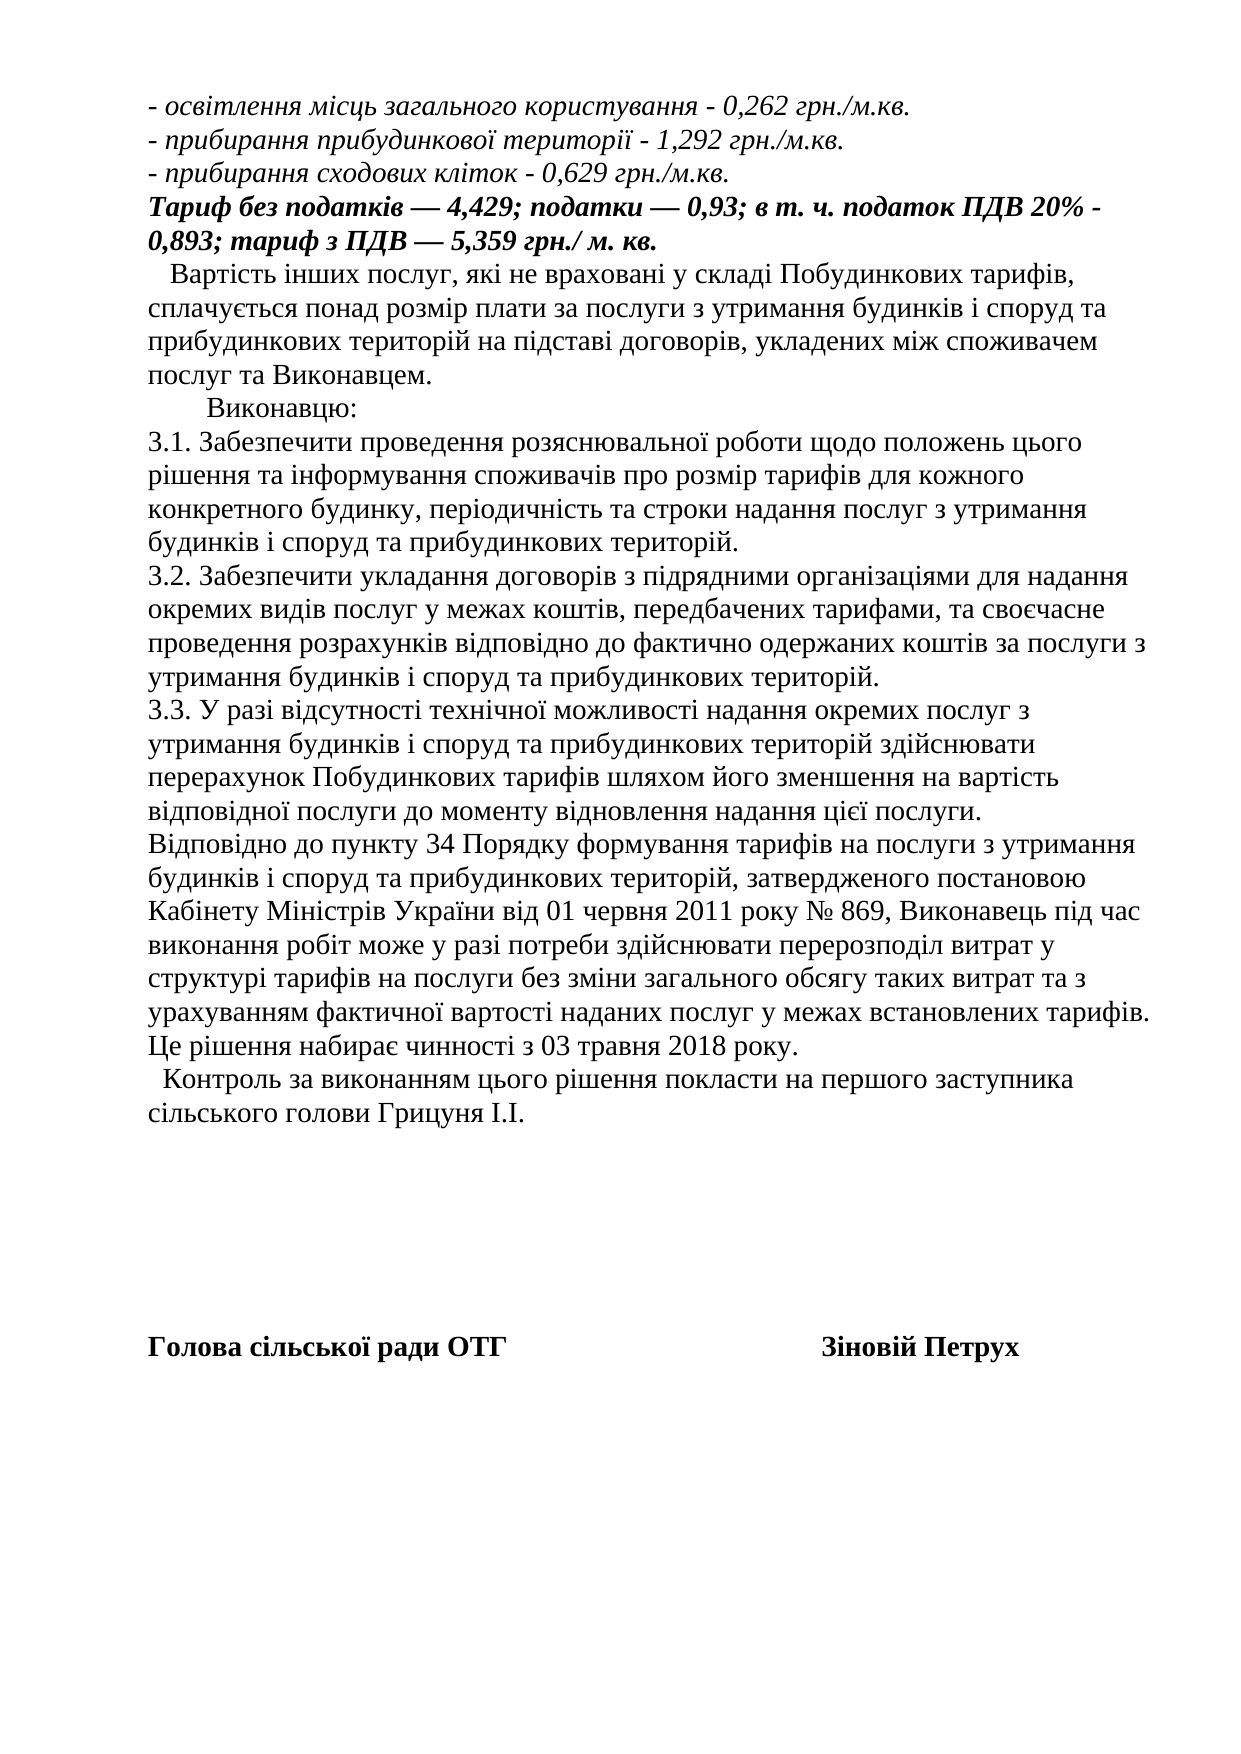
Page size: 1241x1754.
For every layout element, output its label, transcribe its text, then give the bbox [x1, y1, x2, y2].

text Це рішення набирає чинності з 03 травня 2018 року. [148, 1028, 1152, 1061]
text Контроль за виконанням цього рішення покласти на першого заступника сільського голови Грицуня І.І. [148, 1061, 1152, 1128]
text 3.1. Забезпечити проведення розяснювальної роботи щодо положень цього рішення та інформування споживачів про розмір тарифів для кожного конкретного будинку, періодичність та строки надання послуг з утримання будинків і споруд та прибудинкових територій. [148, 424, 1152, 558]
text Тариф без податків — 4,429; податки — 0,93; в т. ч. податок ПДВ 20% - 0,893; тариф з ПДВ — 5,359 грн./ м. кв. [148, 189, 1152, 256]
text - прибирання прибудинкової території - 1,292 грн./м.кв. [148, 122, 1152, 156]
text Вартість інших послуг, які не враховані у складі Побудинкових тарифів, сплачується понад розмір плати за послуги з утримання будинків і споруд та прибудинкових територій на підставі договорів, укладених між споживачем послуг та Виконавцем. [148, 256, 1152, 390]
text 3.2. Забезпечити укладання договорів з підрядними організаціями для надання окремих видів послуг у межах коштів, передбачених тарифами, та своєчасне проведення розрахунків відповідно до фактично одержаних коштів за послуги з утримання будинків і споруд та прибудинкових територій. [148, 558, 1152, 692]
text Голова сільської ради ОТГ Зіновій Петрух [148, 1329, 1152, 1363]
text Відповідно до пункту 34 Порядку формування тарифів на послуги з утримання будинків і споруд та прибудинкових територій, затвердженого постановою Кабінету Міністрів України від 01 червня 2011 року № 869, Виконавець під час виконання робіт може у разі потреби здійснювати перерозподіл витрат у структурі тарифів на послуги без зміни загального обсягу таких витрат та з урахуванням фактичної вартості наданих послуг у межах встановлених тарифів. [148, 826, 1152, 1028]
text 3.3. У разі відсутності технічної можливості надання окремих послуг з утримання будинків і споруд та прибудинкових територій здійснювати перерахунок Побудинкових тарифів шляхом його зменшення на вартість відповідної послуги до моменту відновлення надання цієї послуги. [148, 692, 1152, 826]
text - прибирання сходових кліток - 0,629 грн./м.кв. [148, 156, 1152, 189]
text - освітлення місць загального користування - 0,262 грн./м.кв. [148, 88, 1152, 122]
text Виконавцю: [148, 390, 1152, 424]
